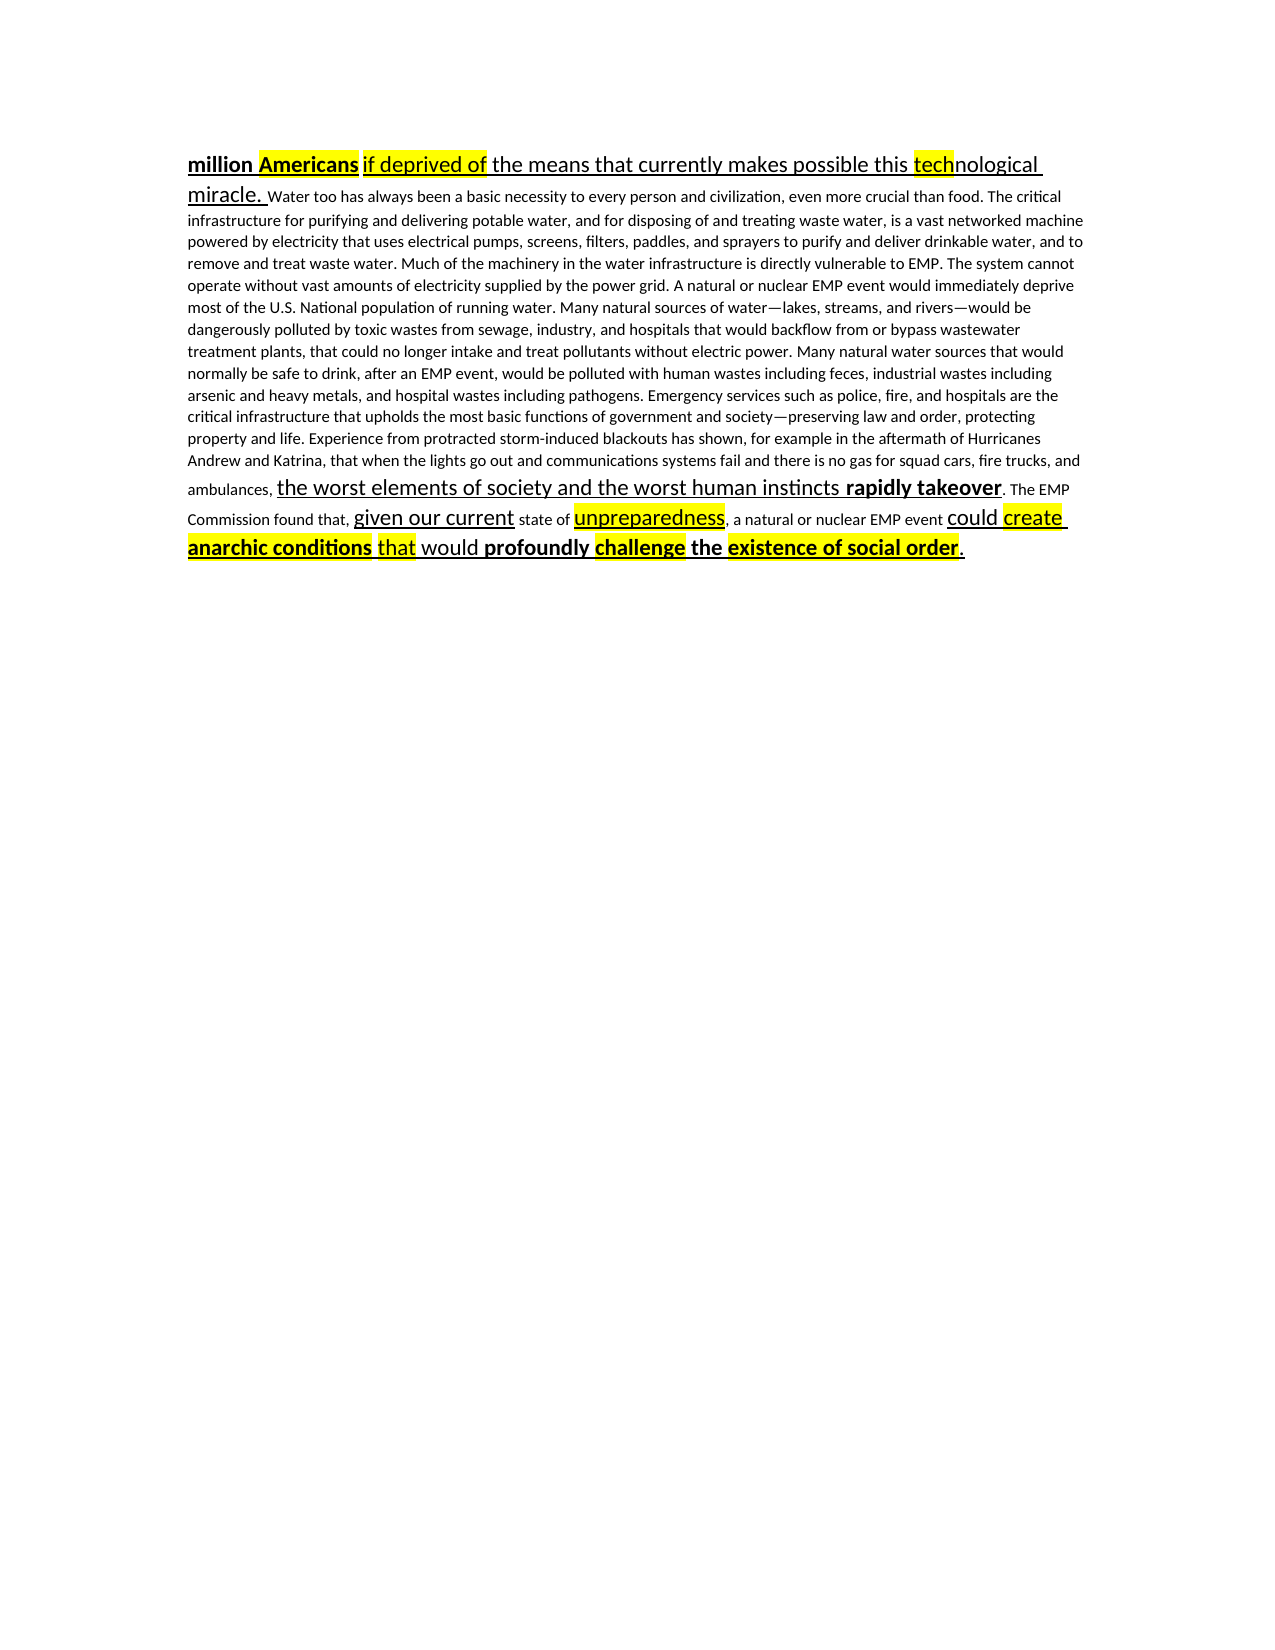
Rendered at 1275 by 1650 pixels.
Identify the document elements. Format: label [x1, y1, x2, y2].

text [187, 150, 1087, 561]
